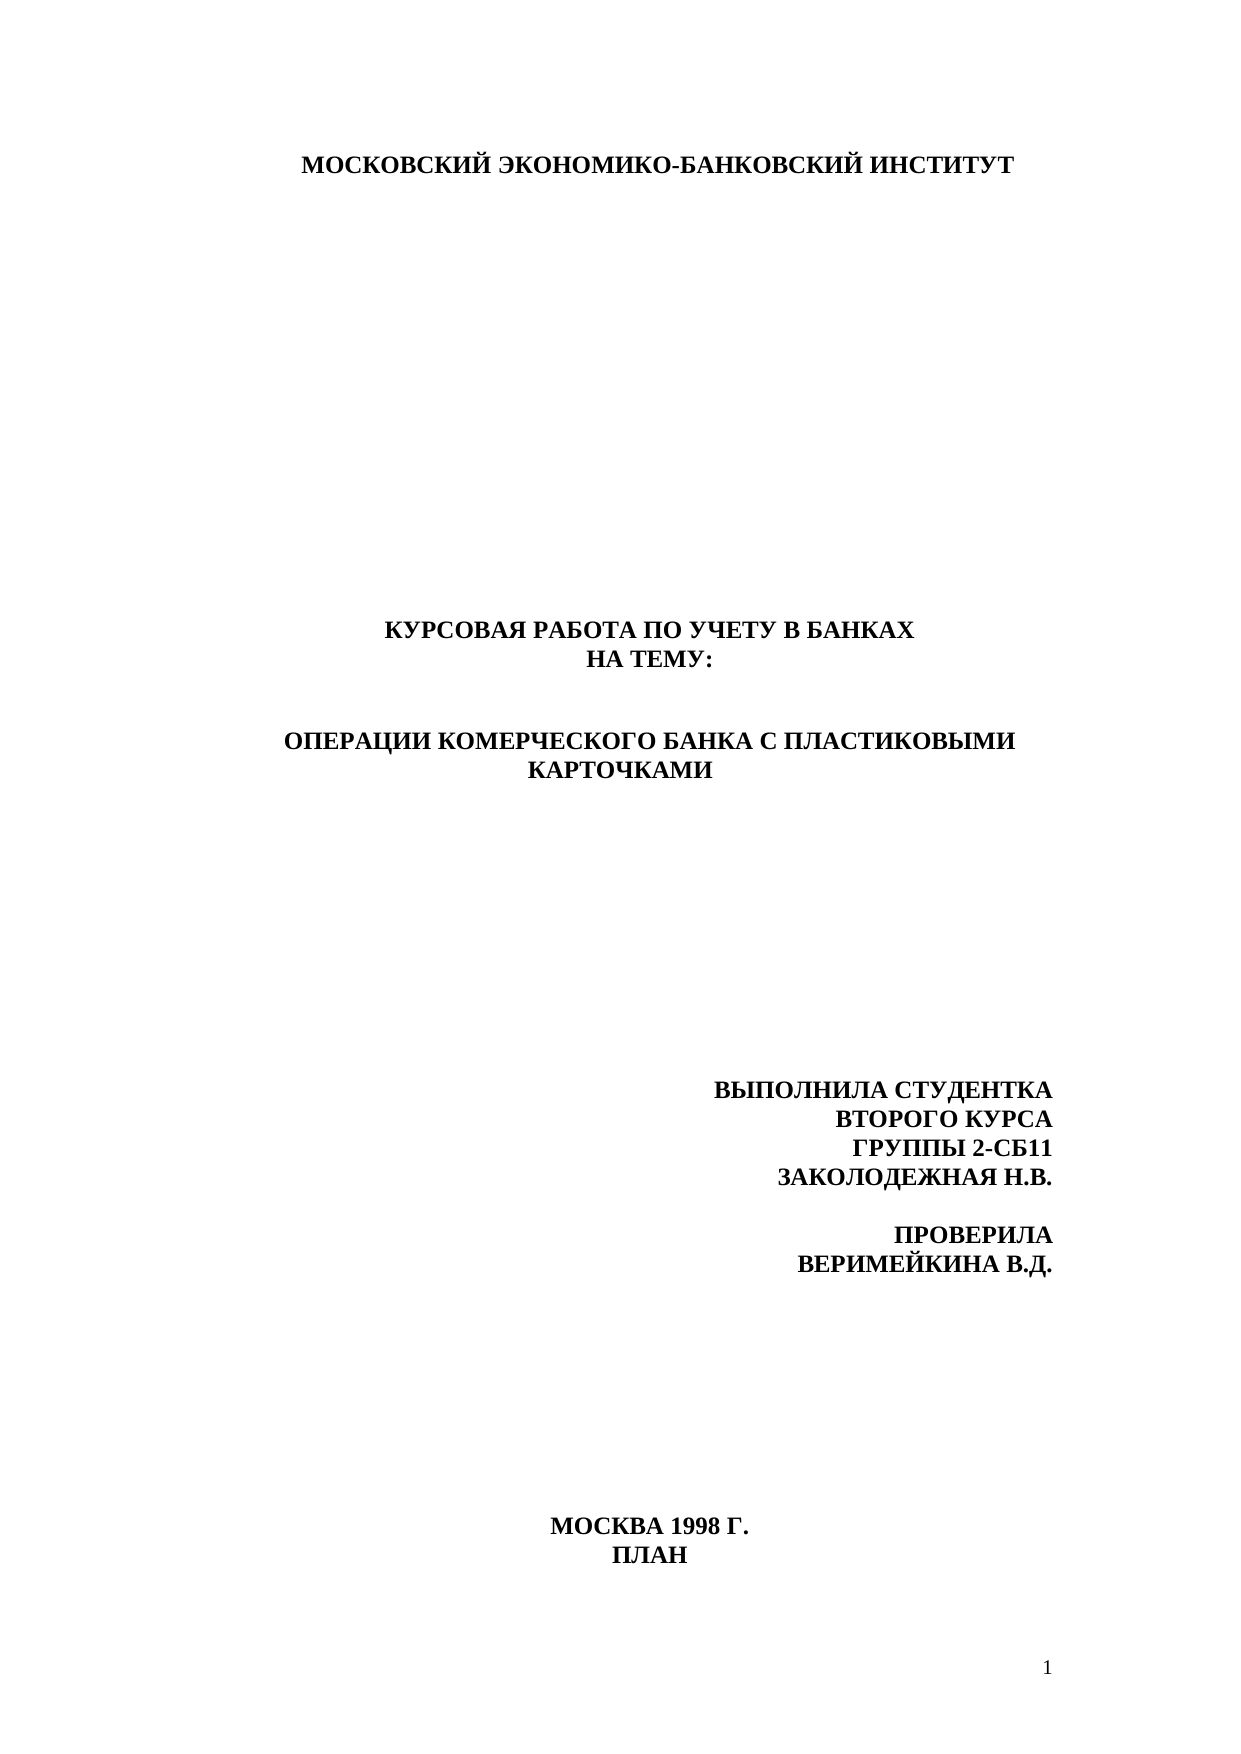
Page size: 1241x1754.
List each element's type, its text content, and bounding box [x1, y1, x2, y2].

text ПРОВЕРИЛА [187, 1220, 1053, 1249]
text МОСКВА 1998 Г. [187, 1511, 1053, 1540]
text ЗАКОЛОДЕЖНАЯ Н.В. [187, 1162, 1053, 1191]
text ОПЕРАЦИИ КОМЕРЧЕСКОГО БАНКА С ПЛАСТИКОВЫМИ КАРТОЧКАМИ [187, 726, 1053, 784]
text ВЫПОЛНИЛА СТУДЕНТКА [187, 1075, 1053, 1104]
text ВЕРИМЕЙКИНА В.Д. [187, 1249, 1053, 1278]
text ВТОРОГО КУРСА [187, 1104, 1053, 1133]
text ПЛАН [187, 1540, 1053, 1569]
text МОСКОВСКИЙ ЭКОНОМИКО-БАНКОВСКИЙ ИНСТИТУТ [187, 150, 1053, 179]
text КУРСОВАЯ РАБОТА ПО УЧЕТУ В БАНКАХ [187, 615, 1053, 644]
text ГРУППЫ 2-СБ11 [187, 1133, 1053, 1162]
text НА ТЕМУ: [187, 644, 1053, 673]
